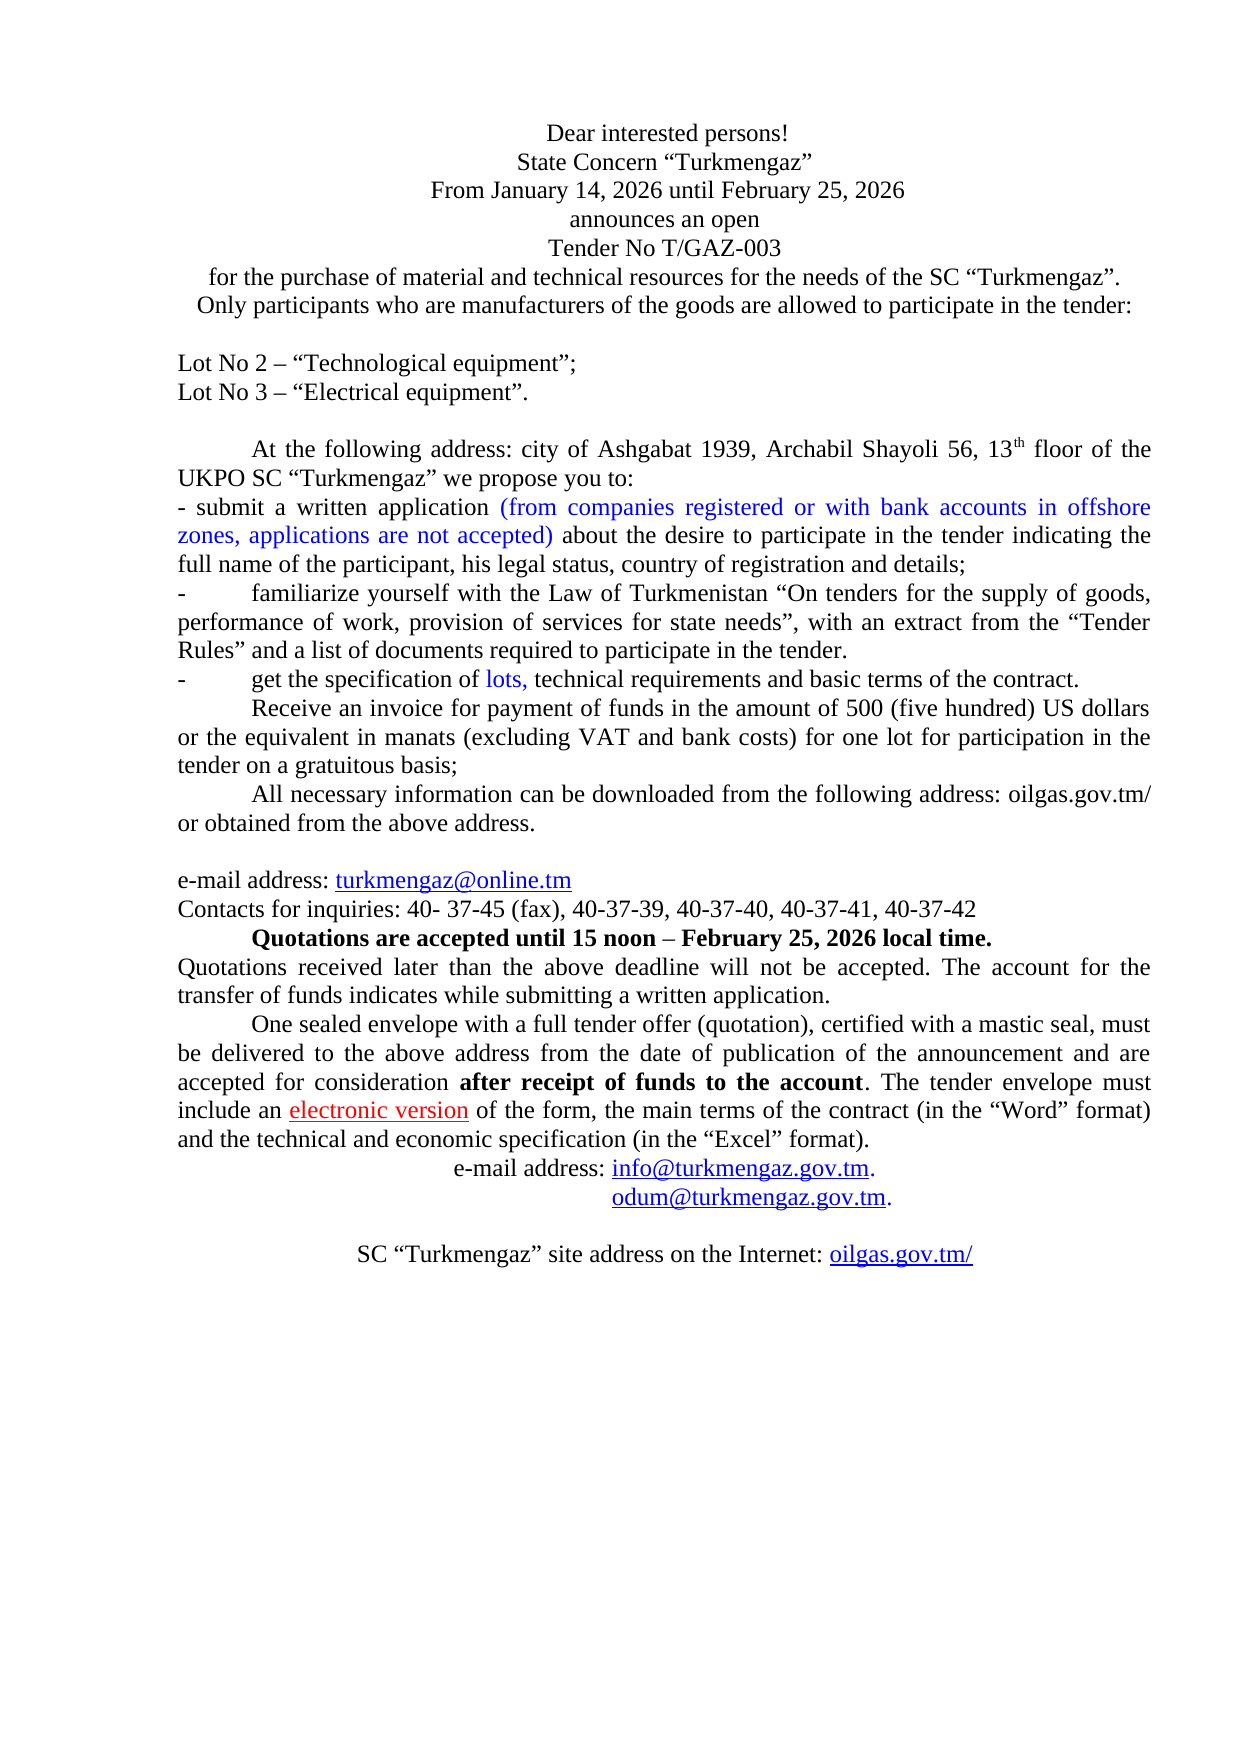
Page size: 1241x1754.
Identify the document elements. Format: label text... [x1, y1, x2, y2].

text One sealed envelope with a full tender offer (quotation), certified with a mastic seal, must be delivered to the above address from the date of publication of the announcement and are accepted for consideration after receipt of funds to the account. The tender envelope must include an electronic version of the form, the main terms of the contract (in the “Word” format) and the technical and economic specification (in the “Excel” format). [177, 1009, 1152, 1153]
text Dear interested persons! [177, 118, 1152, 147]
text At the following address: city of Ashgabat 1939, Archabil Shayoli 56, 13th floor of the UKPO SC “Turkmengaz” we propose you to: [177, 434, 1152, 492]
text - familiarize yourself with the Law of Turkmenistan “On tenders for the supply of goods, performance of work, provision of services for state needs”, with an extract from the “Tender Rules” and a list of documents required to participate in the tender. [177, 578, 1152, 664]
text Lot No 3 – “Electrical equipment”. [177, 377, 1152, 406]
text Contacts for inquiries: 40- 37-45 (fax), 40-37-39, 40-37-40, 40-37-41, 40-37-42 [177, 894, 1152, 923]
text Receive an invoice for payment of funds in the amount of 500 (five hundred) US dollars or the equivalent in manats (excluding VAT and bank costs) for one lot for participation in the tender on a gratuitous basis; [177, 693, 1152, 779]
text Lot No 2 – “Technological equipment”; [177, 348, 1152, 377]
text for the purchase of material and technical resources for the needs of the SC “Turkmengaz”. [177, 262, 1152, 291]
text Quotations received later than the above deadline will not be accepted. The account for the transfer of funds indicates while submitting a written application. [177, 952, 1152, 1009]
text odum@turkmengaz.gov.tm. [177, 1182, 1152, 1211]
text announces an open [177, 204, 1152, 233]
text All necessary information can be downloaded from the following address: oilgas.gov.tm/ or obtained from the above address. [177, 779, 1152, 837]
text e-mail address: info@turkmengaz.gov.tm. [177, 1153, 1152, 1182]
text Only participants who are manufacturers of the goods are allowed to participate in the tender: [177, 291, 1152, 319]
text SC “Turkmengaz” site address on the Internet: oilgas.gov.tm/ [177, 1239, 1152, 1268]
text - get the specification of lots, technical requirements and basic terms of the contract. [177, 664, 1152, 693]
text From January 14, 2026 until February 25, 2026 [177, 176, 1152, 204]
text - submit a written application (from companies registered or with bank accounts in offshore zones, applications are not accepted) about the desire to participate in the tender indicating the full name of the participant, his legal status, country of registration and details; [177, 492, 1152, 578]
text Quotations are accepted until 15 noon – February 25, 2026 local time. [177, 923, 1152, 952]
text Tender No T/GAZ-003 [177, 233, 1152, 262]
text State Concern “Turkmengaz” [177, 147, 1152, 176]
text e-mail address: turkmengaz@online.tm [177, 866, 1152, 894]
